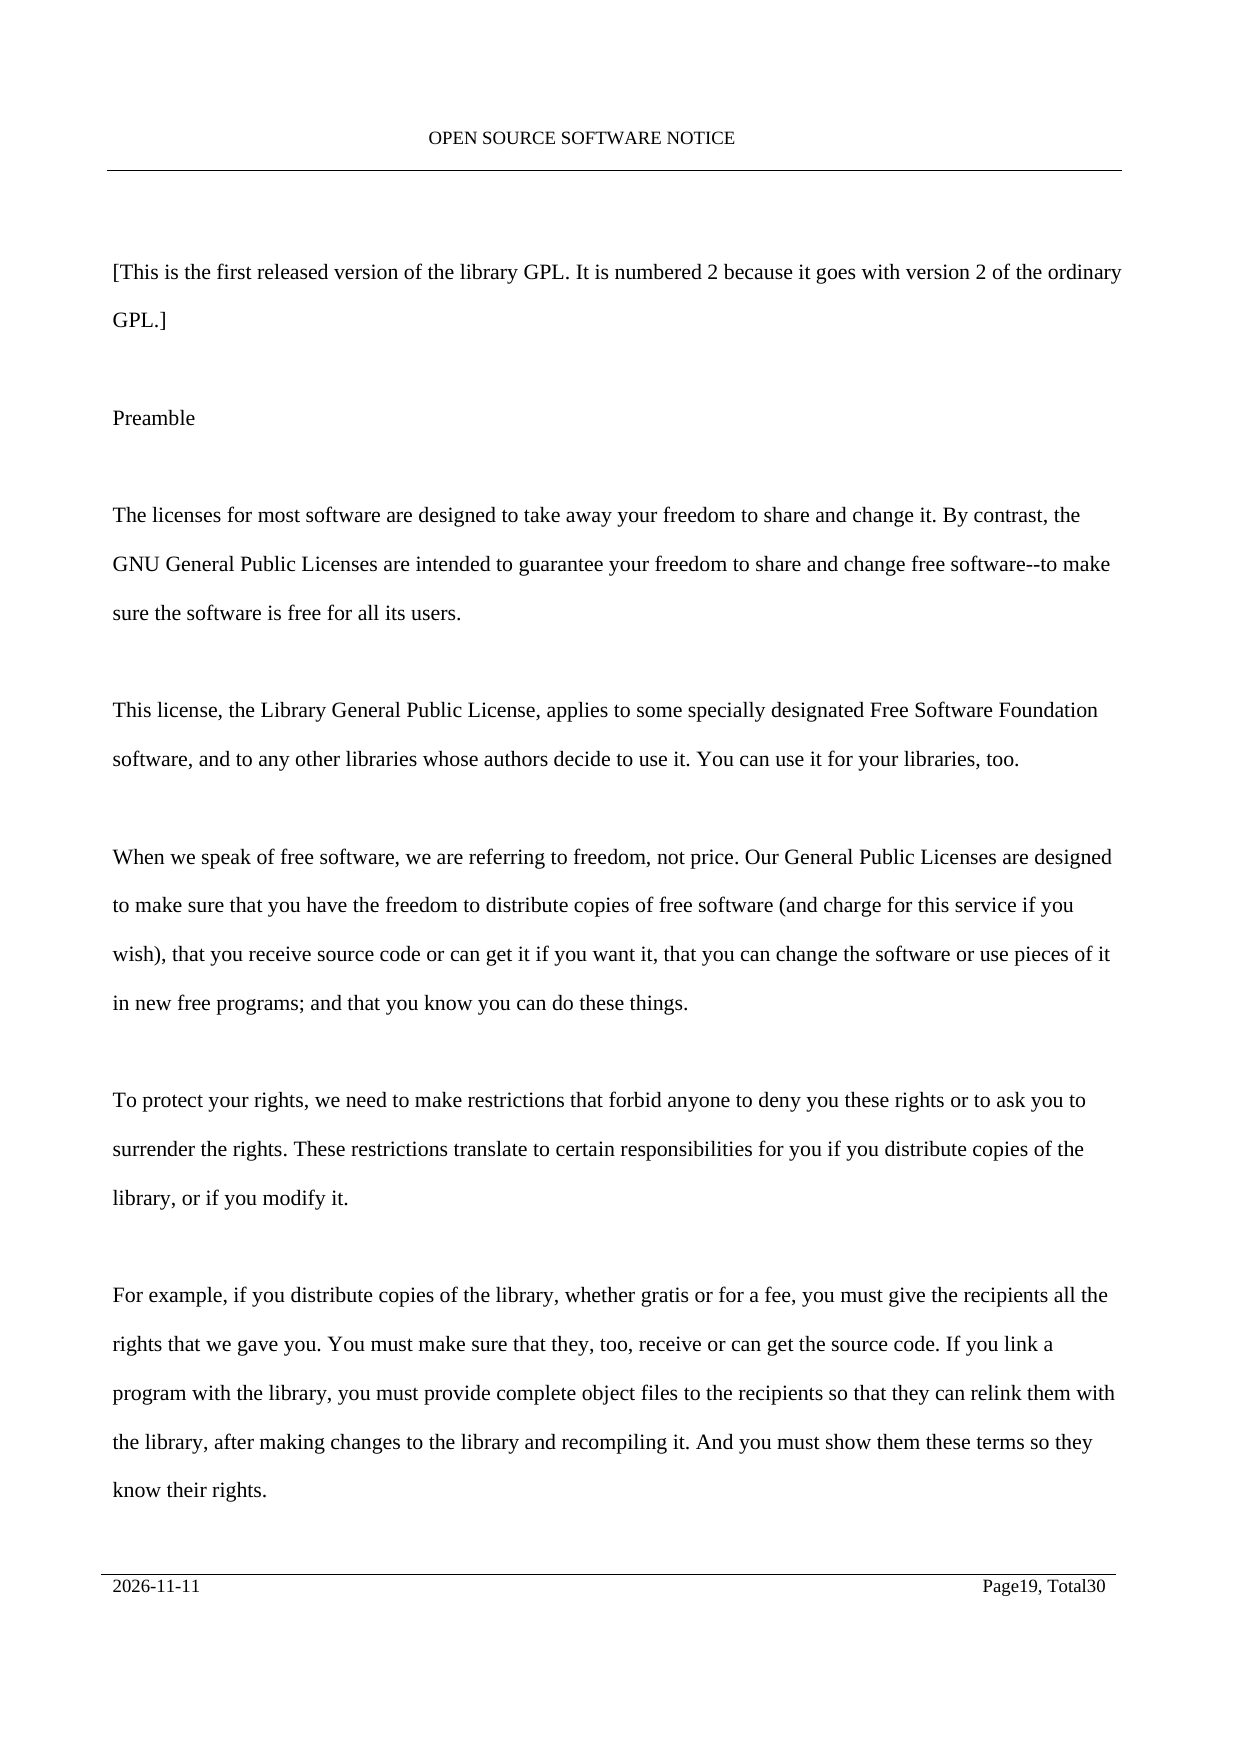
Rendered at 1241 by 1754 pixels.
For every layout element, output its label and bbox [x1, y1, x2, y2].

text [112, 206, 1128, 1506]
